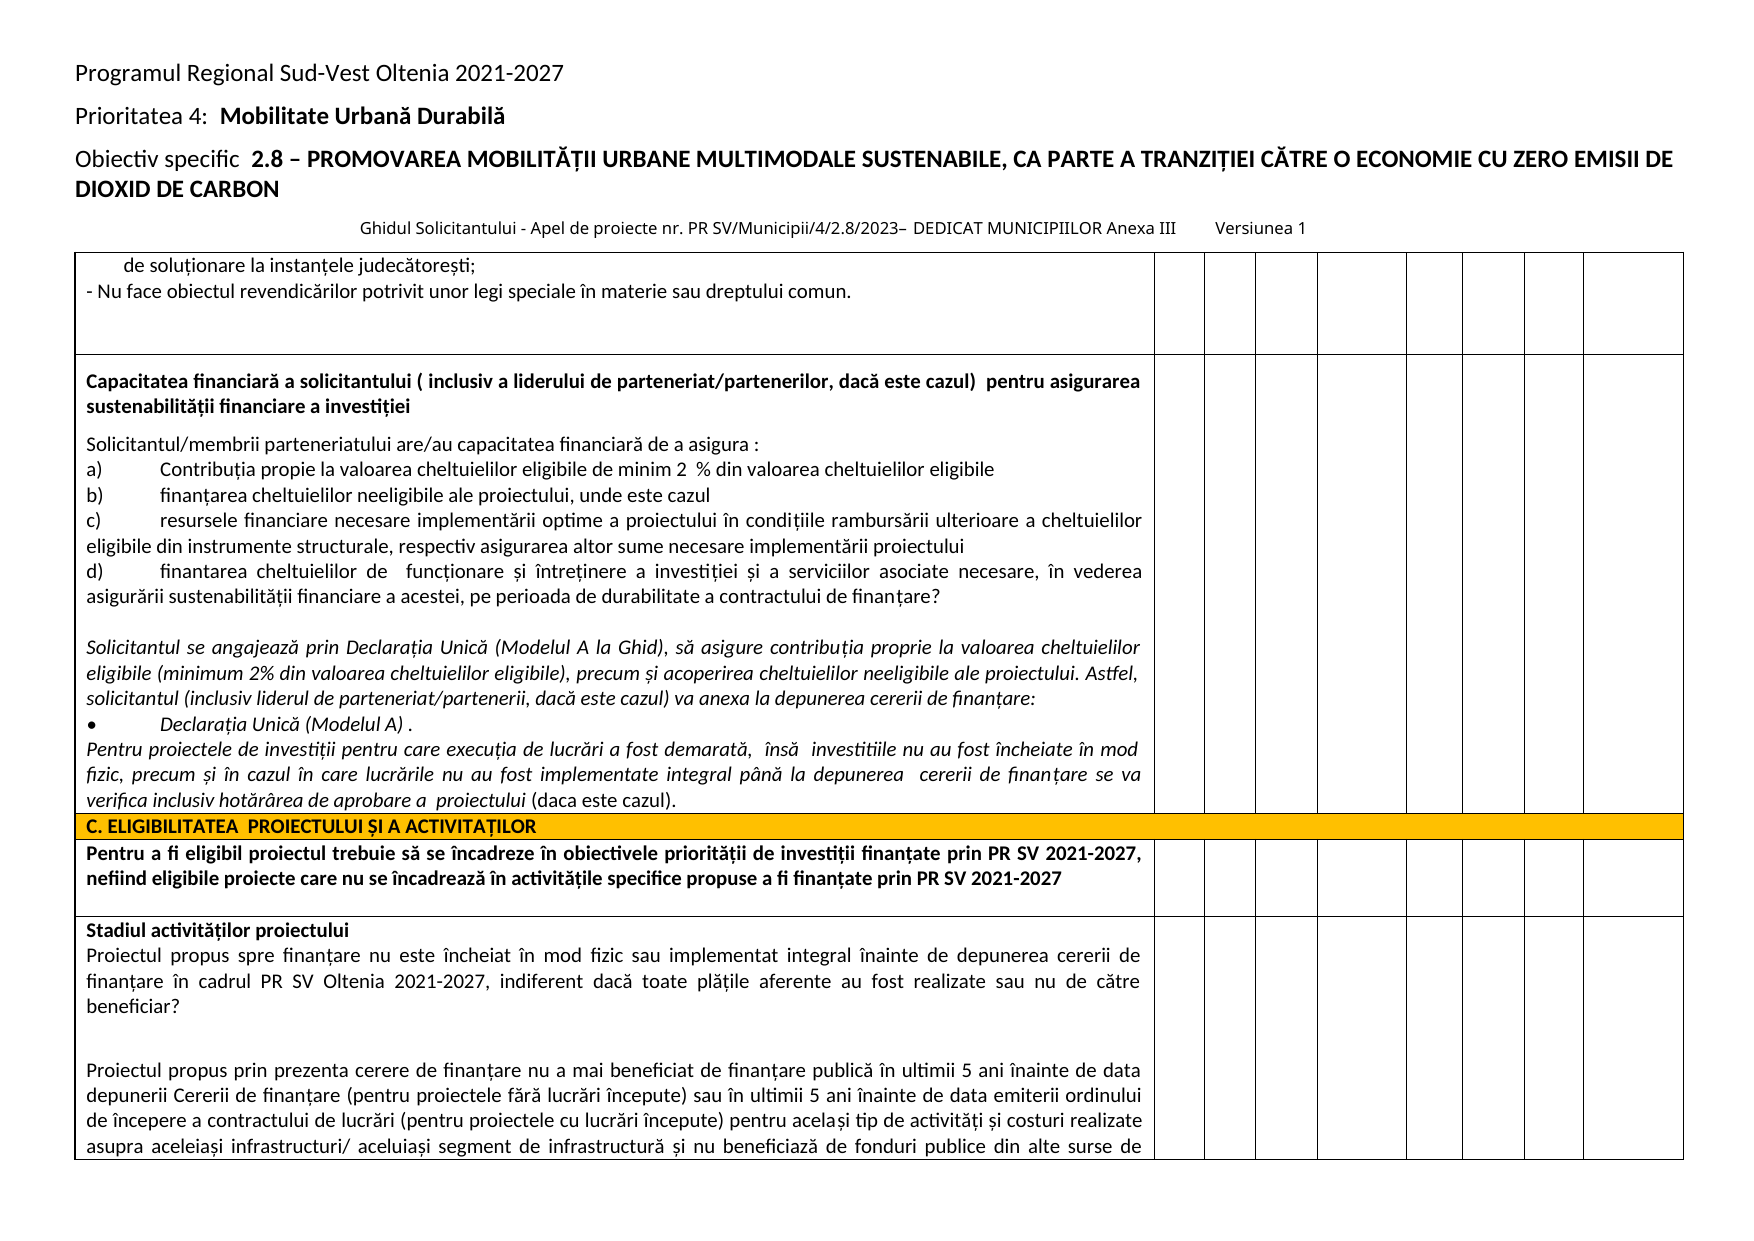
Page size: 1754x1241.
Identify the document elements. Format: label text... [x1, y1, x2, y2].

table_cell [1318, 917, 1406, 1158]
table_cell [1525, 917, 1583, 1158]
table_cell [1584, 917, 1683, 1158]
table_cell [1155, 355, 1204, 812]
table_cell [1155, 253, 1204, 354]
table_cell [1525, 840, 1583, 916]
table_cell [1525, 253, 1583, 354]
table_cell [1463, 355, 1524, 812]
table_cell [1407, 840, 1462, 916]
table_cell Pentru a fi eligibil proiectul trebuie să se încadreze în obiectivele priorității de investiții finanțate prin PR SV 2021-2027, nefiind eligibile proiecte care nu se încadrează în activitățile specifice propuse a fi finanțate prin PR SV 2021-2027 [76, 840, 1154, 916]
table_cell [76, 917, 1154, 1158]
table_cell [1256, 253, 1317, 354]
table_cell [1584, 253, 1683, 354]
table_cell [1318, 840, 1406, 916]
table_cell [1205, 917, 1255, 1158]
table_cell [1256, 917, 1317, 1158]
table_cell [76, 253, 1154, 354]
table_cell [1256, 840, 1317, 916]
table_cell [1463, 917, 1524, 1158]
table_cell [1205, 355, 1255, 812]
table_cell [1205, 253, 1255, 354]
table_cell [1155, 917, 1204, 1158]
table_cell Capacitatea financiară a solicitantului ( inclusiv a liderului de parteneriat/partenerilor, dacă este cazul) pentru asigurarea sustenabilității financiare a investiţiei Solicitantul/membrii parteneriatului are/au capacitatea financiară de a asigura : a) Contribuţia propie la valoarea cheltuielilor eligibile de minim 2 % din valoarea cheltuielilor eligibile b) finanţarea cheltuielilor neeligibile ale proiectului, unde este cazul c) resursele financiare necesare implementării optime a proiectului în condiţiile rambursării ulterioare a cheltuielilor eligibile din instrumente structurale, respectiv asigurarea altor sume necesare implementării proiectului d) finantarea cheltuielilor de funcționare și întreținere a investiţiei și a serviciilor asociate necesare, în vederea asigurării sustenabilității financiare a acestei, pe perioada de durabilitate a contractului de finanţare? Solicitantul se angajează prin Declaraţia Unică (Modelul A la Ghid), să asigure contribuția proprie la valoarea cheltuielilor eligibile (minimum 2% din valoarea cheltuielilor eligibile), precum și acoperirea cheltuielilor neeligibile ale proiectului. Astfel, solicitantul (inclusiv liderul de parteneriat/partenerii, dacă este cazul) va anexa la depunerea cererii de finanţare: • Declaraţia Unică (Modelul A) . Pentru proiectele de investiţii pentru care execuţia de lucrări a fost demarată, însă investitiile nu au fost încheiate în mod fizic, precum și în cazul în care lucrările nu au fost implementate integral până la depunerea cererii de finanțare se va verifica inclusiv hotărârea de aprobare a proiectului (daca este cazul). [76, 355, 1154, 812]
table_cell [1463, 253, 1524, 354]
table_cell [1525, 355, 1583, 812]
table_cell [1463, 840, 1524, 916]
table_cell [1318, 355, 1406, 812]
table_cell [1205, 840, 1255, 916]
table_cell [1318, 253, 1406, 354]
table_cell [1407, 917, 1462, 1158]
table_cell [1155, 840, 1204, 916]
table_cell [1407, 253, 1462, 354]
table_cell [1256, 355, 1317, 812]
table_cell [1584, 355, 1683, 812]
table_cell C. ELIGIBILITATEA PROIECTULUI ȘI A ACTIVITAȚILOR [76, 814, 1683, 839]
table_cell [1584, 840, 1683, 916]
table_cell [1407, 355, 1462, 812]
